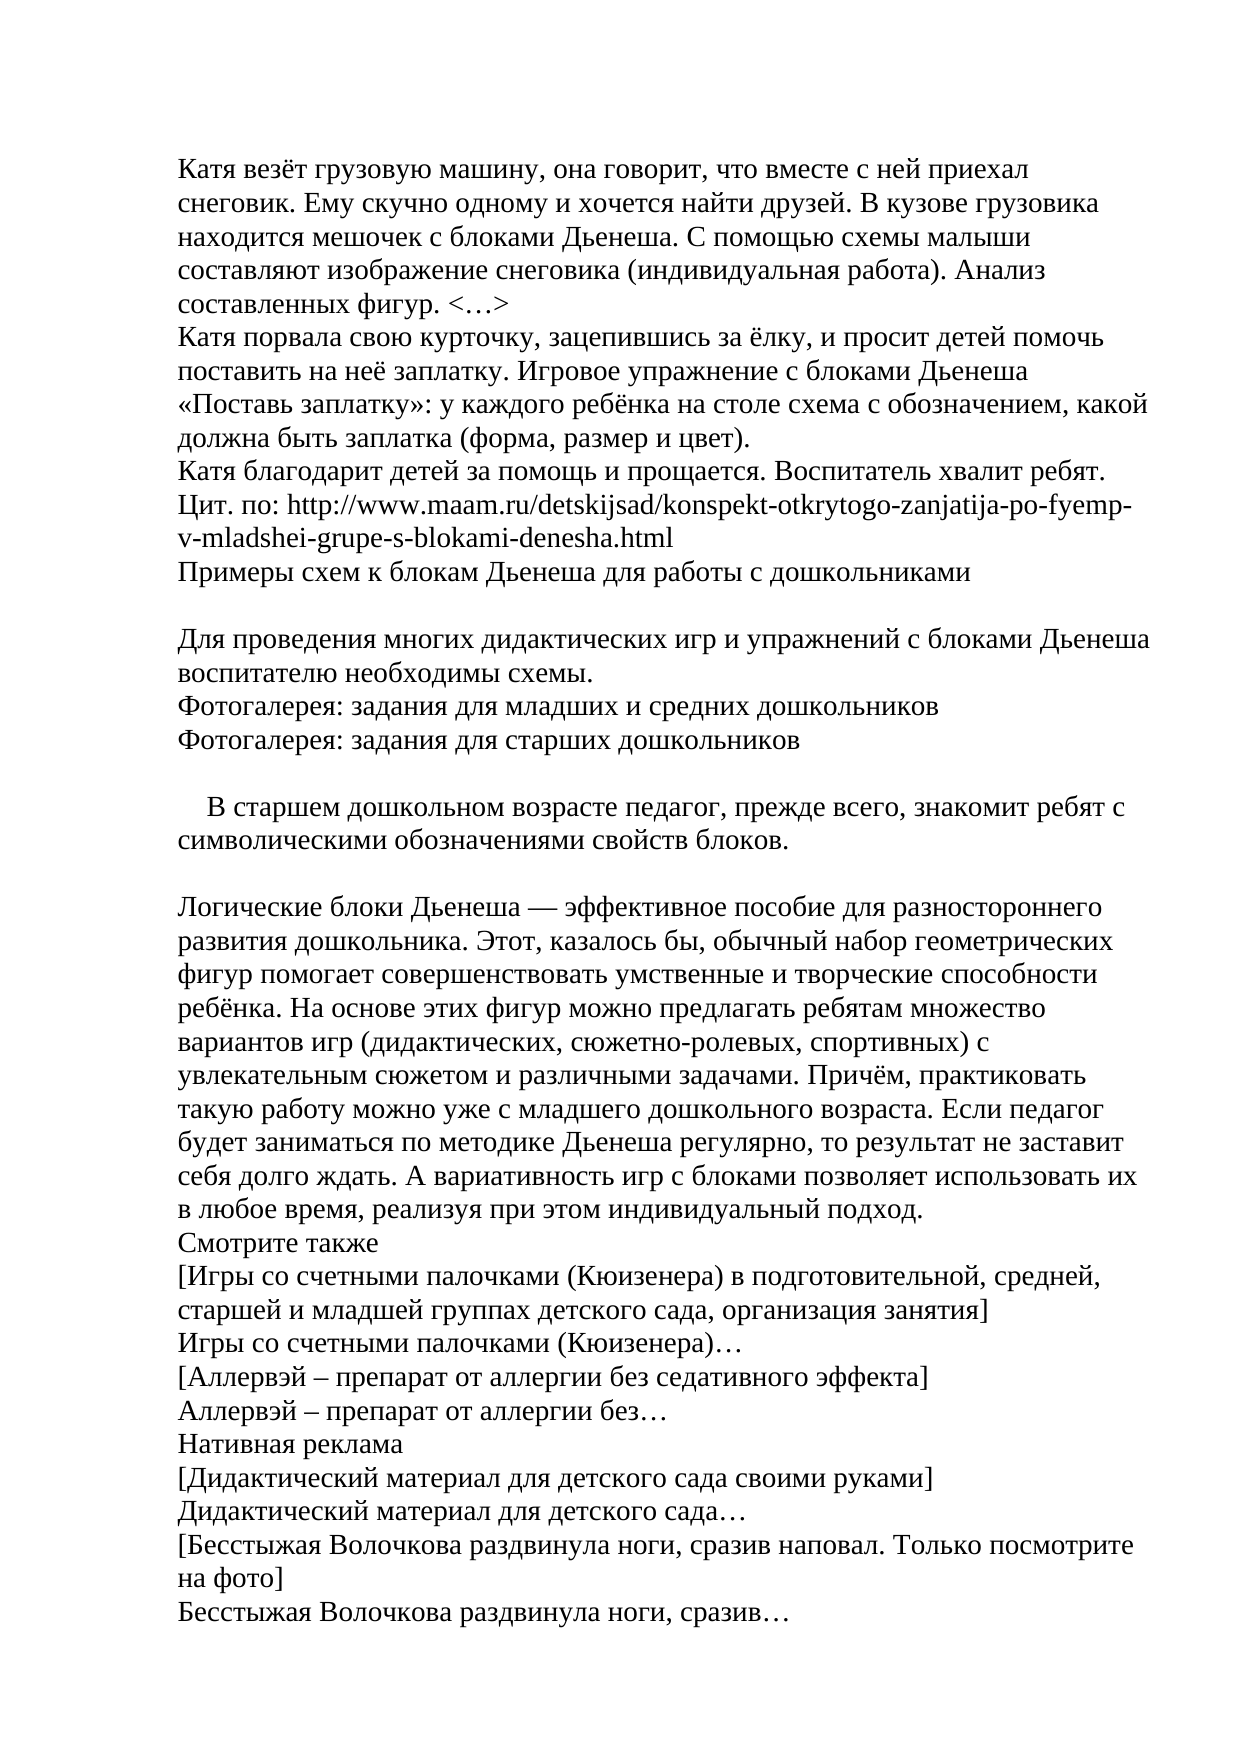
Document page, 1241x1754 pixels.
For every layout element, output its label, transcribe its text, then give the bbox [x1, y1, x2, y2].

text Примеры схем к блокам Дьенеша для работы с дошкольниками [177, 554, 1152, 588]
text Катя везёт грузовую машину, она говорит, что вместе с ней приехал снеговик. Ему скучно одному и хочется найти друзей. В кузове грузовика находится мешочек с блоками Дьенеша. С помощью схемы малыши составляют изображение снеговика (индивидуальная работа). Анализ составленных фигур. <…> [177, 152, 1152, 319]
text [Дидактический материал для детского сада своими руками] [177, 1460, 1152, 1493]
text Игры со счетными палочками (Кюизенера)… [177, 1326, 1152, 1359]
text [Бесстыжая Волочкова раздвинула ноги, сразив наповал. Только посмотрите на фото] [177, 1527, 1152, 1594]
text Логические блоки Дьенеша — эффективное пособие для разностороннего развития дошкольника. Этот, казалось бы, обычный набор геометрических фигур помогает совершенствовать умственные и творческие способности ребёнка. На основе этих фигур можно предлагать ребятам множество вариантов игр (дидактических, сюжетно-ролевых, спортивных) с увлекательным сюжетом и различными задачами. Причём, практиковать такую работу можно уже с младшего дошкольного возраста. Если педагог будет заниматься по методике Дьенеша регулярно, то результат не заставит себя долго ждать. А вариативность игр с блоками позволяет использовать их в любое время, реализуя при этом индивидуальный подход. [177, 889, 1152, 1225]
text [Игры со счетными палочками (Кюизенера) в подготовительной, средней, старшей и младшей группах детского сада, организация занятия] [177, 1258, 1152, 1326]
text Нативная реклама [177, 1426, 1152, 1460]
text Аллервэй – препарат от аллергии без… [177, 1393, 1152, 1426]
text Цит. по: http://www.maam.ru/detskijsad/konspekt-otkrytogo-zanjatija-po-fyemp-v-mladshei-grupe-s-blokami-denesha.html [177, 487, 1152, 554]
text Катя порвала свою курточку, зацепившись за ёлку, и просит детей помочь поставить на неё заплатку. Игровое упражнение с блоками Дьенеша «Поставь заплатку»: у каждого ребёнка на столе схема с обозначением, какой должна быть заплатка (форма, размер и цвет). [177, 319, 1152, 453]
text Фотогалерея: задания для младших и средних дошкольников [177, 688, 1152, 722]
text Бесстыжая Волочкова раздвинула ноги, сразив… [177, 1594, 1152, 1627]
text Для проведения многих дидактических игр и упражнений с блоками Дьенеша воспитателю необходимы схемы. [177, 621, 1152, 688]
text Дидактический материал для детского сада… [177, 1493, 1152, 1527]
text Смотрите также [177, 1225, 1152, 1258]
text [Аллервэй – препарат от аллергии без седативного эффекта] [177, 1359, 1152, 1393]
text Фотогалерея: задания для старших дошкольников [177, 722, 1152, 755]
text В старшем дошкольном возрасте педагог, прежде всего, знакомит ребят с символическими обозначениями свойств блоков. [177, 789, 1152, 856]
text Катя благодарит детей за помощь и прощается. Воспитатель хвалит ребят. [177, 453, 1152, 487]
